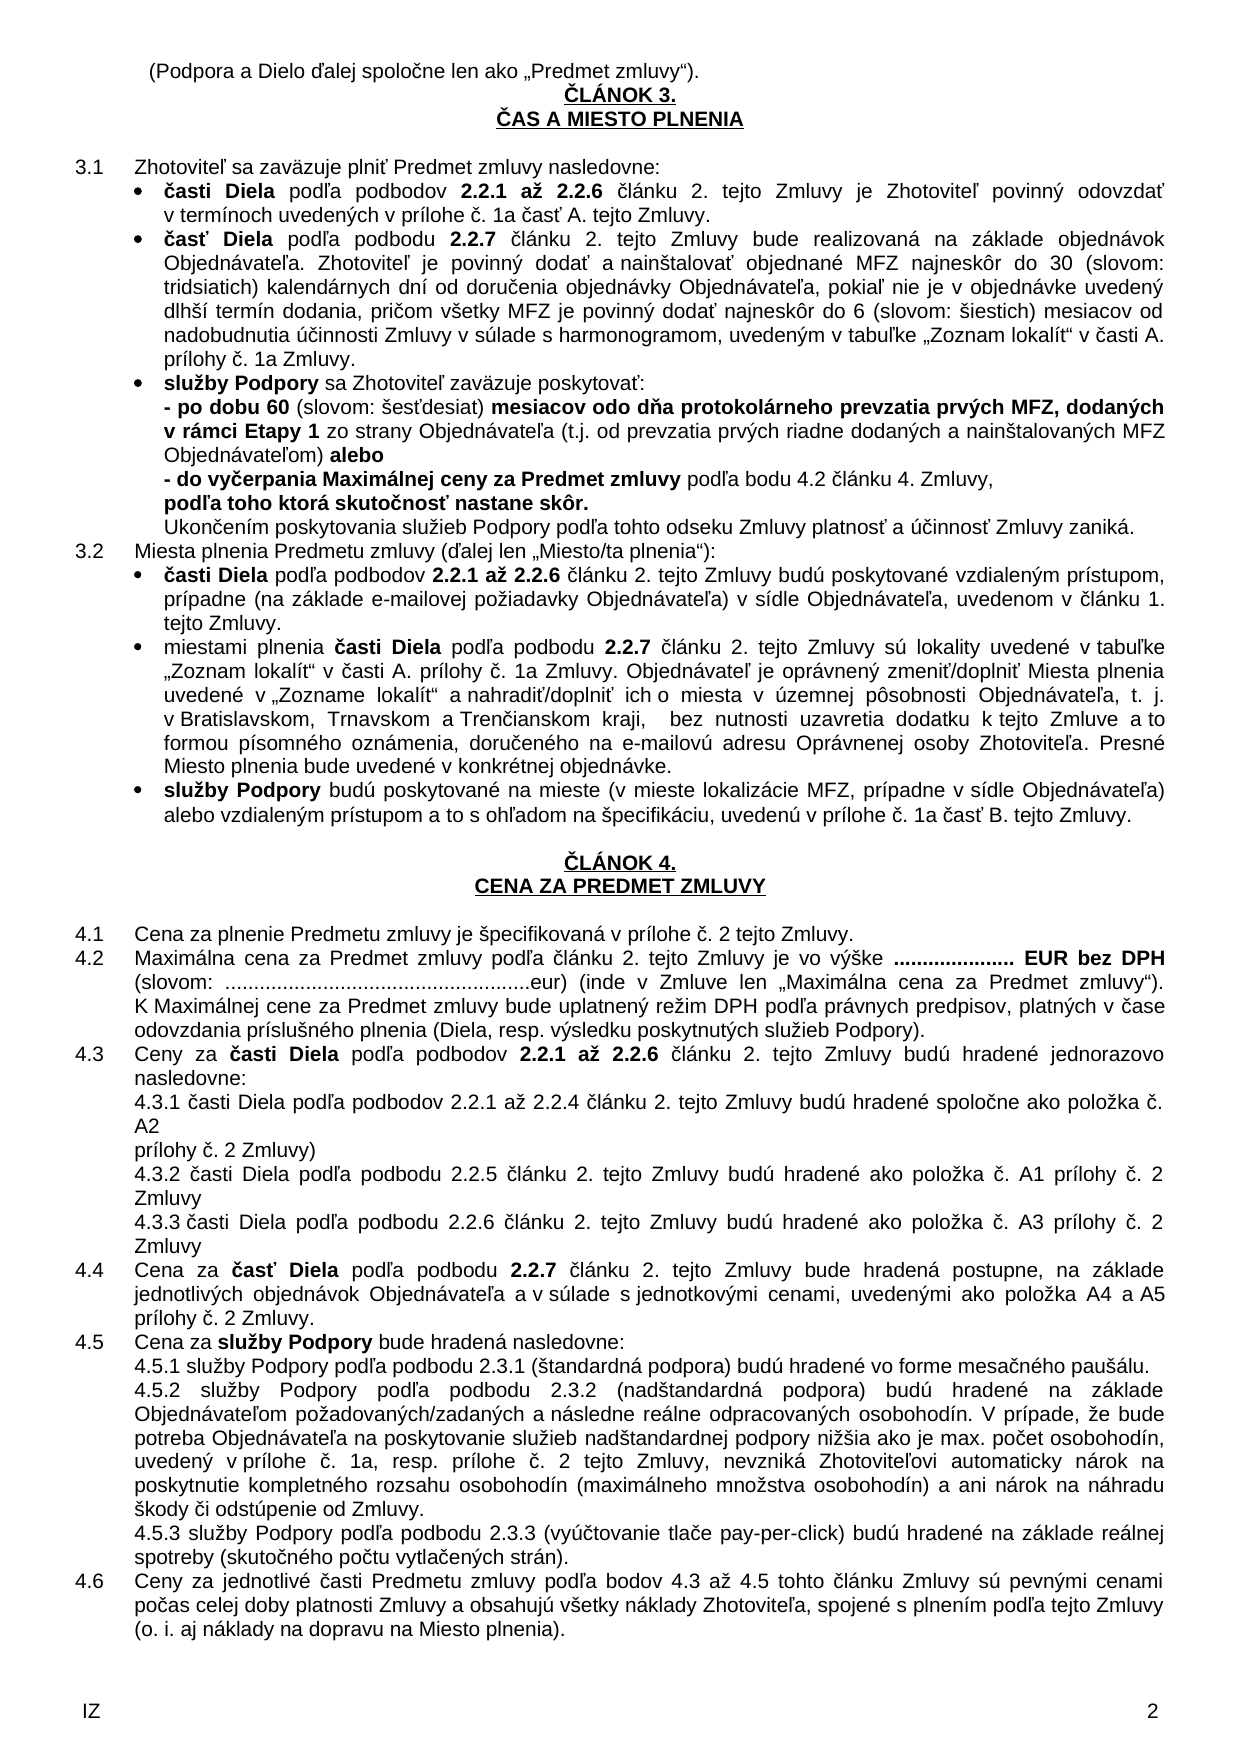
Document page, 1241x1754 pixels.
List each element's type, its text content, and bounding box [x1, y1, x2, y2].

subtitle ČAS A MIESTO PLNENIA [75, 107, 1165, 131]
list 4.3.3 časti Diela podľa podbodu 2.2.6 článku 2. tejto Zmluvy budú hradené ako položka č. A3 prílohy č. 2 Zmluvy [134, 1210, 1165, 1258]
list 4.5.1 služby Podpory podľa podbodu 2.3.1 (štandardná podpora) budú hradené vo forme mesačného paušálu. [134, 1353, 1165, 1377]
list Ceny za jednotlivé časti Predmetu zmluvy podľa bodov 4.3 až 4.5 tohto článku Zmluvy sú pevnými cenami počas celej doby platnosti Zmluvy a obsahujú všetky náklady Zhotoviteľa, spojené s plnením podľa tejto Zmluvy (o. i. aj náklady na dopravu na Miesto plnenia). [75, 1569, 1165, 1641]
list 4.3.1 časti Diela podľa podbodov 2.2.1 až 2.2.4 článku 2. tejto Zmluvy budú hradené spoločne ako položka č. A2 [134, 1090, 1165, 1138]
list - po dobu 60 (slovom: šesťdesiat) mesiacov odo dňa protokolárneho prevzatia prvých MFZ, dodaných v rámci Etapy 1 zo strany Objednávateľa (t.j. od prevzatia prvých riadne dodaných a nainštalovaných MFZ Objednávateľom) alebo [164, 395, 1165, 467]
text (Podpora a Dielo ďalej spoločne len ako „Predmet zmluvy“). [149, 59, 1165, 83]
list časti Diela podľa podbodov 2.2.1 až 2.2.6 článku 2. tejto Zmluvy je Zhotoviteľ povinný odovzdať v termínoch uvedených v prílohe č. 1a časť A. tejto Zmluvy. [134, 179, 1165, 227]
subtitle ČLÁNOK 3. [75, 83, 1165, 107]
list služby Podpory budú poskytované na mieste (v mieste lokalizácie MFZ, prípadne v sídle Objednávateľa) alebo vzdialeným prístupom a to s ohľadom na špecifikáciu, uvedenú v prílohe č. 1a časť B. tejto Zmluvy. [134, 778, 1165, 826]
list Ukončením poskytovania služieb Podpory podľa tohto odseku Zmluvy platnosť a účinnosť Zmluvy zaniká. [164, 514, 1165, 538]
list Cena za časť Diela podľa podbodu 2.2.7 článku 2. tejto Zmluvy bude hradená postupne, na základe jednotlivých objednávok Objednávateľa a v súlade s jednotkovými cenami, uvedenými ako položka A4 a A5 prílohy č. 2 Zmluvy. [75, 1258, 1165, 1329]
list Cena za plnenie Predmetu zmluvy je špecifikovaná v prílohe č. 2 tejto Zmluvy. [75, 922, 1165, 946]
list 4.5.3 služby Podpory podľa podbodu 2.3.3 (vyúčtovanie tlače pay-per-click) budú hradené na základe reálnej spotreby (skutočného počtu vytlačených strán). [134, 1521, 1165, 1569]
list 4.5.2 služby Podpory podľa podbodu 2.3.2 (nadštandardná podpora) budú hradené na základe Objednávateľom požadovaných/zadaných a následne reálne odpracovaných osobohodín. V prípade, že bude potreba Objednávateľa na poskytovanie služieb nadštandardnej podpory nižšia ako je max. počet osobohodín, uvedený v prílohe č. 1a, resp. prílohe č. 2 tejto Zmluvy, nevzniká Zhotoviteľovi automaticky nárok na poskytnutie kompletného rozsahu osobohodín (maximálneho množstva osobohodín) a ani nárok na náhradu škody či odstúpenie od Zmluvy. [134, 1377, 1165, 1521]
list prílohy č. 2 Zmluvy) [134, 1138, 1165, 1162]
subtitle ČLÁNOK 4. [75, 850, 1165, 874]
list - do vyčerpania Maximálnej ceny za Predmet zmluvy podľa bodu 4.2 článku 4. Zmluvy, [164, 467, 1165, 491]
list Miesta plnenia Predmetu zmluvy (ďalej len „Miesto/ta plnenia“): [75, 538, 1165, 562]
list miestami plnenia časti Diela podľa podbodu 2.2.7 článku 2. tejto Zmluvy sú lokality uvedené v tabuľke „Zoznam lokalít“ v časti A. prílohy č. 1a Zmluvy. Objednávateľ je oprávnený zmeniť/doplniť Miesta plnenia uvedené v „Zozname lokalít“ a nahradiť/doplniť ich o miesta v územnej pôsobnosti Objednávateľa, t. j. v Bratislavskom, Trnavskom a Trenčianskom kraji, bez nutnosti uzavretia dodatku k tejto Zmluve a to formou písomného oznámenia, doručeného na e-mailovú adresu Oprávnenej osoby Zhotoviteľa. Presné Miesto plnenia bude uvedené v konkrétnej objednávke. [134, 634, 1165, 778]
list podľa toho ktorá skutočnosť nastane skôr. [164, 491, 1165, 514]
list 4.3.2 časti Diela podľa podbodu 2.2.5 článku 2. tejto Zmluvy budú hradené ako položka č. A1 prílohy č. 2 Zmluvy [134, 1162, 1165, 1210]
list služby Podpory sa Zhotoviteľ zaväzuje poskytovať: [134, 371, 1165, 395]
list Cena za služby Podpory bude hradená nasledovne: [75, 1329, 1165, 1353]
list časti Diela podľa podbodov 2.2.1 až 2.2.6 článku 2. tejto Zmluvy budú poskytované vzdialeným prístupom, prípadne (na základe e-mailovej požiadavky Objednávateľa) v sídle Objednávateľa, uvedenom v článku 1. tejto Zmluvy. [134, 562, 1165, 634]
list časť Diela podľa podbodu 2.2.7 článku 2. tejto Zmluvy bude realizovaná na základe objednávok Objednávateľa. Zhotoviteľ je povinný dodať a nainštalovať objednané MFZ najneskôr do 30 (slovom: tridsiatich) kalendárnych dní od doručenia objednávky Objednávateľa, pokiaľ nie je v objednávke uvedený dlhší termín dodania, pričom všetky MFZ je povinný dodať najneskôr do 6 (slovom: šiestich) mesiacov od nadobudnutia účinnosti Zmluvy v súlade s harmonogramom, uvedeným v tabuľke „Zoznam lokalít“ v časti A. prílohy č. 1a Zmluvy. [134, 227, 1165, 371]
list Ceny za časti Diela podľa podbodov 2.2.1 až 2.2.6 článku 2. tejto Zmluvy budú hradené jednorazovo nasledovne: [75, 1042, 1165, 1090]
list Maximálna cena za Predmet zmluvy podľa článku 2. tejto Zmluvy je vo výške ..................... EUR bez DPH (slovom: .....................................................eur) (inde v Zmluve len „Maximálna cena za Predmet zmluvy“). K Maximálnej cene za Predmet zmluvy bude uplatnený režim DPH podľa právnych predpisov, platných v čase odovzdania príslušného plnenia (Diela, resp. výsledku poskytnutých služieb Podpory). [75, 946, 1165, 1042]
list Zhotoviteľ sa zaväzuje plniť Predmet zmluvy nasledovne: [75, 155, 1165, 179]
subtitle CENA ZA PREDMET ZMLUVY [75, 874, 1165, 898]
